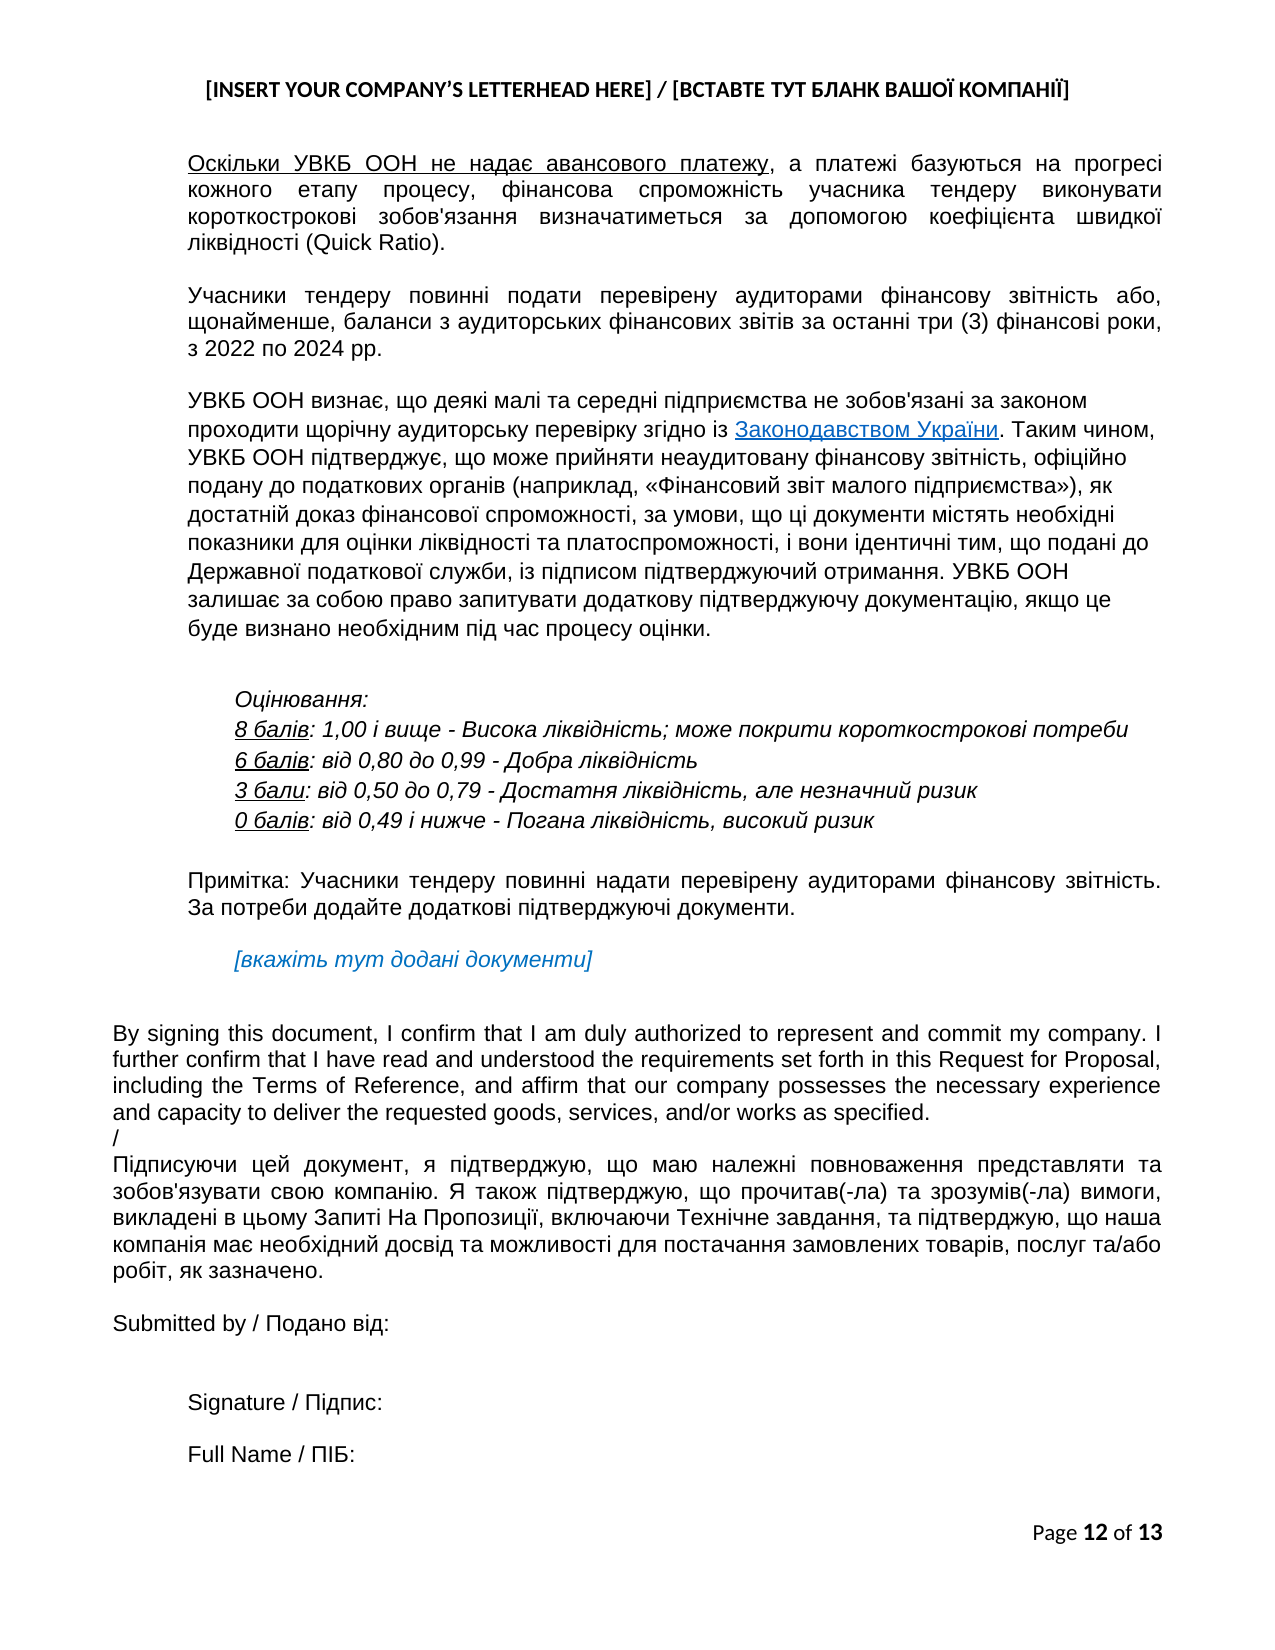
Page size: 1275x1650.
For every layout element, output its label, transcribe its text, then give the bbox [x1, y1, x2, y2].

list 8 балів: 1,00 і вище - Висока ліквідність; може покрити короткострокові потреби [234, 716, 1162, 743]
text By signing this document, I confirm that I am duly authorized to represent and commit my company. I further confirm that I have read and understood the requirements set forth in this Request for Proposal, including the Terms of Reference, and affirm that our company possesses the necessary experience and capacity to deliver the requested goods, services, and/or works as specified. [112, 1020, 1162, 1125]
text УВКБ ООН визнає, що деякі малі та середні підприємства не зобов'язані за законом проходити щорічну аудиторську перевірку згідно із Законодавством України. Таким чином, УВКБ ООН підтверджує, що може прийняти неаудитовану фінансову звітність, офіційно подану до податкових органів (наприклад, «Фінансовий звіт малого підприємства»), як достатній доказ фінансової спроможності, за умови, що ці документи містять необхідні показники для оцінки ліквідності та платоспроможності, і вони ідентичні тим, що подані до Державної податкової служби, із підписом підтверджуючий отримання. УВКБ ООН залишає за собою право запитувати додаткову підтверджуючу документацію, якщо це буде визнано необхідним під час процесу оцінки. [187, 387, 1162, 641]
text Full Name / ПІБ: [112, 1441, 1162, 1468]
text / [112, 1125, 1162, 1151]
list Примітка: Учасники тендеру повинні надати перевірену аудиторами фінансову звітність. За потреби додайте додаткові підтверджуючі документи. [187, 867, 1162, 920]
list Оскільки УВКБ ООН не надає авансового платежу, а платежі базуються на прогресі кожного етапу процесу, фінансова спроможність учасника тендеру виконувати короткострокові зобов'язання визначатиметься за допомогою коефіцієнта швидкої ліквідності (Quick Ratio). [187, 150, 1162, 255]
list 3 бали: від 0,50 до 0,79 - Достатня ліквідність, але незначний ризик [234, 777, 1162, 803]
list Оцінювання: [234, 686, 1162, 712]
list 6 балів: від 0,80 до 0,99 - Добра ліквідність [234, 747, 1162, 773]
text Підписуючи цей документ, я підтверджую, що маю належні повноваження представляти та зобов'язувати свою компанію. Я також підтверджую, що прочитав(-ла) та зрозумів(-ла) вимоги, викладені в цьому Запиті На Пропозиції, включаючи Технічне завдання, та підтверджую, що наша компанія має необхідний досвід та можливості для постачання замовлених товарів, послуг та/або робіт, як зазначено. [112, 1151, 1162, 1283]
text [вкажіть тут додані документи] [234, 946, 1162, 973]
text Signature / Підпис: [112, 1389, 1162, 1415]
list Учасники тендеру повинні подати перевірену аудиторами фінансову звітність або, щонайменше, баланси з аудиторських фінансових звітів за останні три (3) фінансові роки, з 2022 по 2024 рр. [187, 282, 1162, 361]
list 0 балів: від 0,49 і нижче - Погана ліквідність, високий ризик [234, 807, 1162, 833]
text Submitted by / Подано від: [112, 1309, 1162, 1336]
